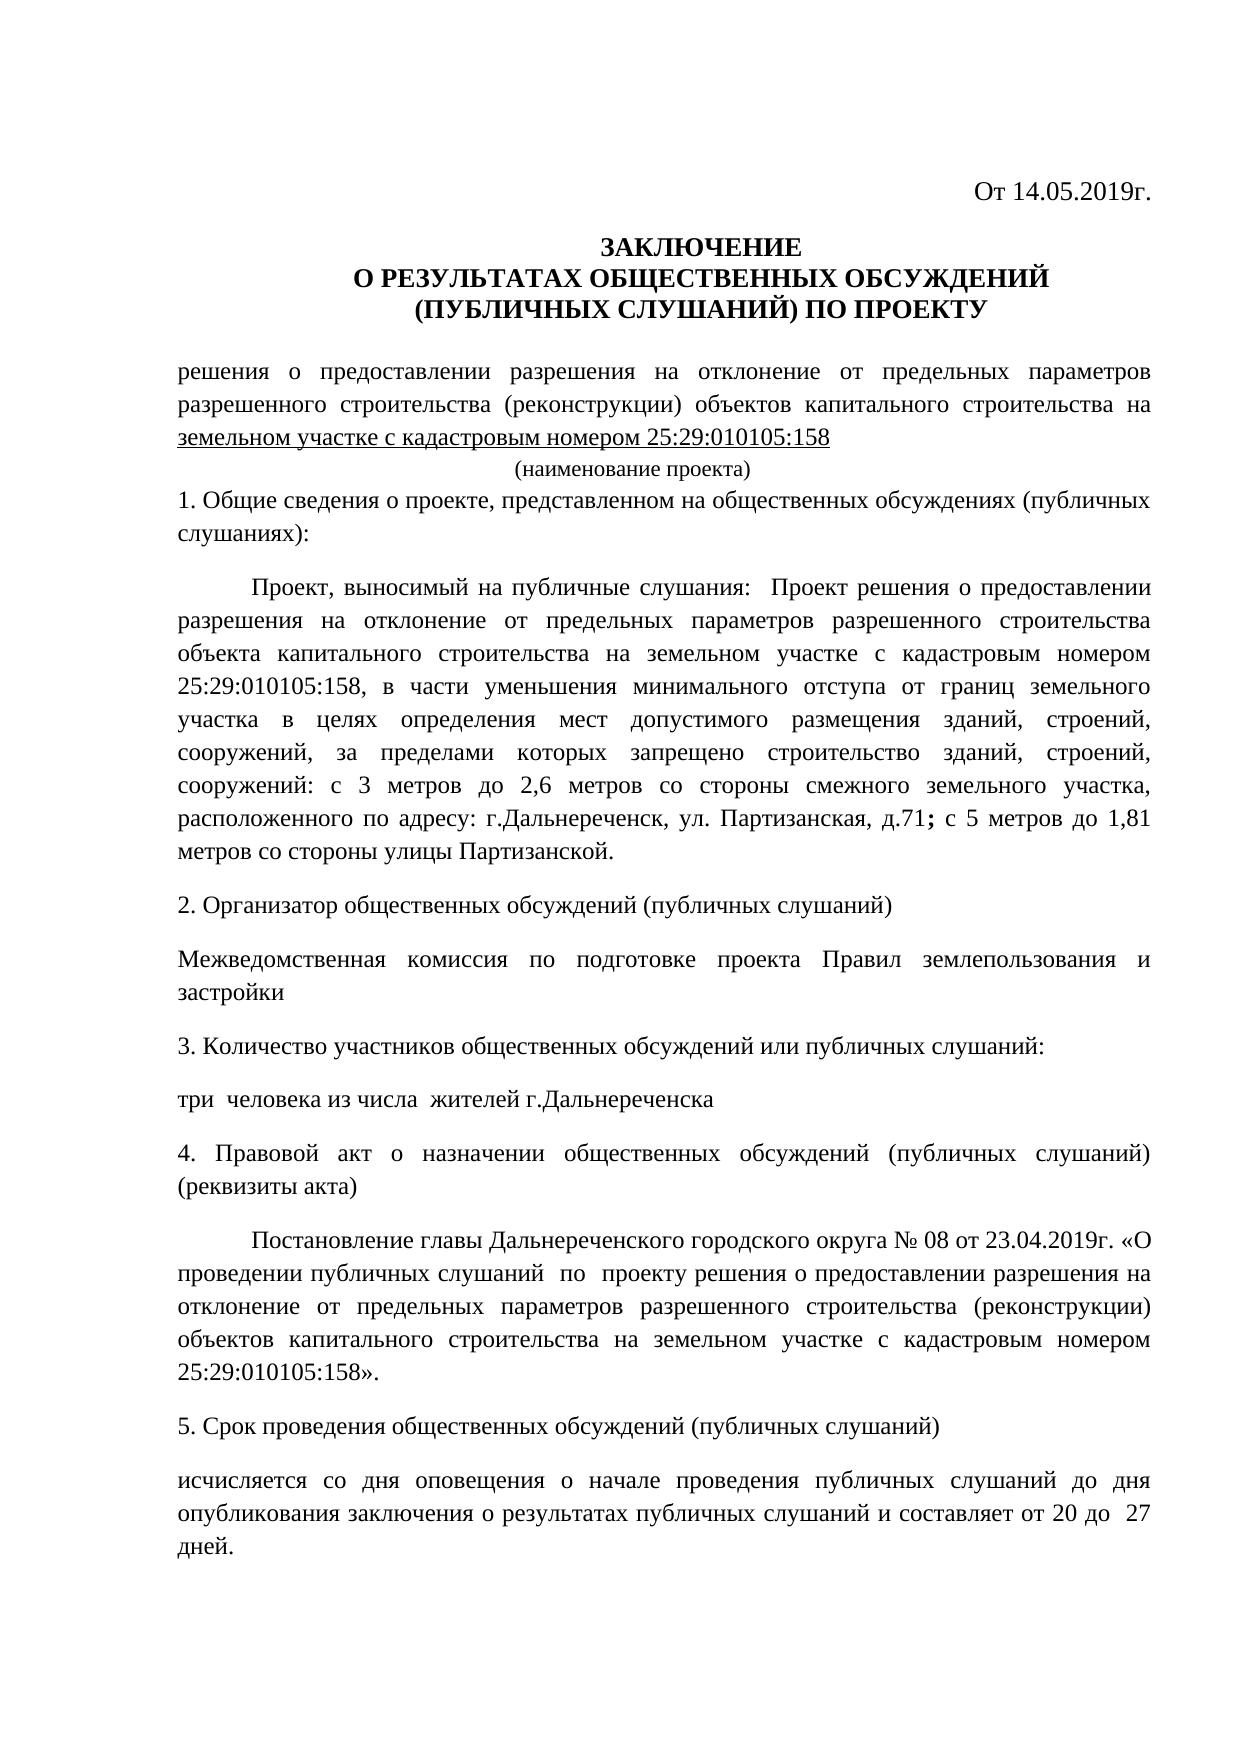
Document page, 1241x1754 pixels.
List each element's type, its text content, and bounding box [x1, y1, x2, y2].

text Проект, выносимый на публичные слушания: Проект решения о предоставлении разрешения на отклонение от предельных параметров разрешенного строительства объекта капитального строительства на земельном участке с кадастровым номером 25:29:010105:158, в части уменьшения минимального отступа от границ земельного участка в целях определения мест допустимого размещения зданий, строений, сооружений, за пределами которых запрещено строительство зданий, строений, сооружений: с 3 метров до 2,6 метров со стороны смежного земельного участка, расположенного по адресу: г.Дальнереченск, ул. Партизанская, д.71; с 5 метров до 1,81 метров со стороны улицы Партизанской. [177, 572, 1152, 865]
text Постановление главы Дальнереченского городского округа № 08 от 23.04.2019г. «О проведении публичных слушаний по проекту решения о предоставлении разрешения на отклонение от предельных параметров разрешенного строительства (реконструкции) объектов капитального строительства на земельном участке с кадастровым номером 25:29:010105:158». [177, 1225, 1152, 1386]
text 2. Организатор общественных обсуждений (публичных слушаний) [177, 890, 1152, 919]
text Межведомственная комиссия по подготовке проекта Правил землепользования и застройки [177, 944, 1152, 1006]
text 5. Срок проведения общественных обсуждений (публичных слушаний) [177, 1411, 1152, 1440]
text решения о предоставлении разрешения на отклонение от предельных параметров разрешенного строительства (реконструкции) объектов капитального строительства на земельном участке с кадастровым номером 25:29:010105:158 [177, 356, 1152, 451]
text 1. Общие сведения о проекте, представленном на общественных обсуждениях (публичных слушаниях): [177, 485, 1152, 547]
text (наименование проекта) [177, 455, 1152, 481]
text исчисляется со дня оповещения о начале проведения публичных слушаний до дня опубликования заключения о результатах публичных слушаний и составляет от 20 до 27 дней. [177, 1465, 1152, 1560]
text 3. Количество участников общественных обсуждений или публичных слушаний: [177, 1031, 1152, 1059]
text три человека из числа жителей г.Дальнереченска [177, 1084, 1152, 1113]
text (ПУБЛИЧНЫХ СЛУШАНИЙ) ПО ПРОЕКТУ [177, 293, 1152, 325]
text От 14.05.2019г. [177, 175, 1152, 206]
text 4. Правовой акт о назначении общественных обсуждений (публичных слушаний) (реквизиты акта) [177, 1138, 1152, 1200]
text О РЕЗУЛЬТАТАХ ОБЩЕСТВЕННЫХ ОБСУЖДЕНИЙ [177, 262, 1152, 293]
text ЗАКЛЮЧЕНИЕ [177, 231, 1152, 262]
